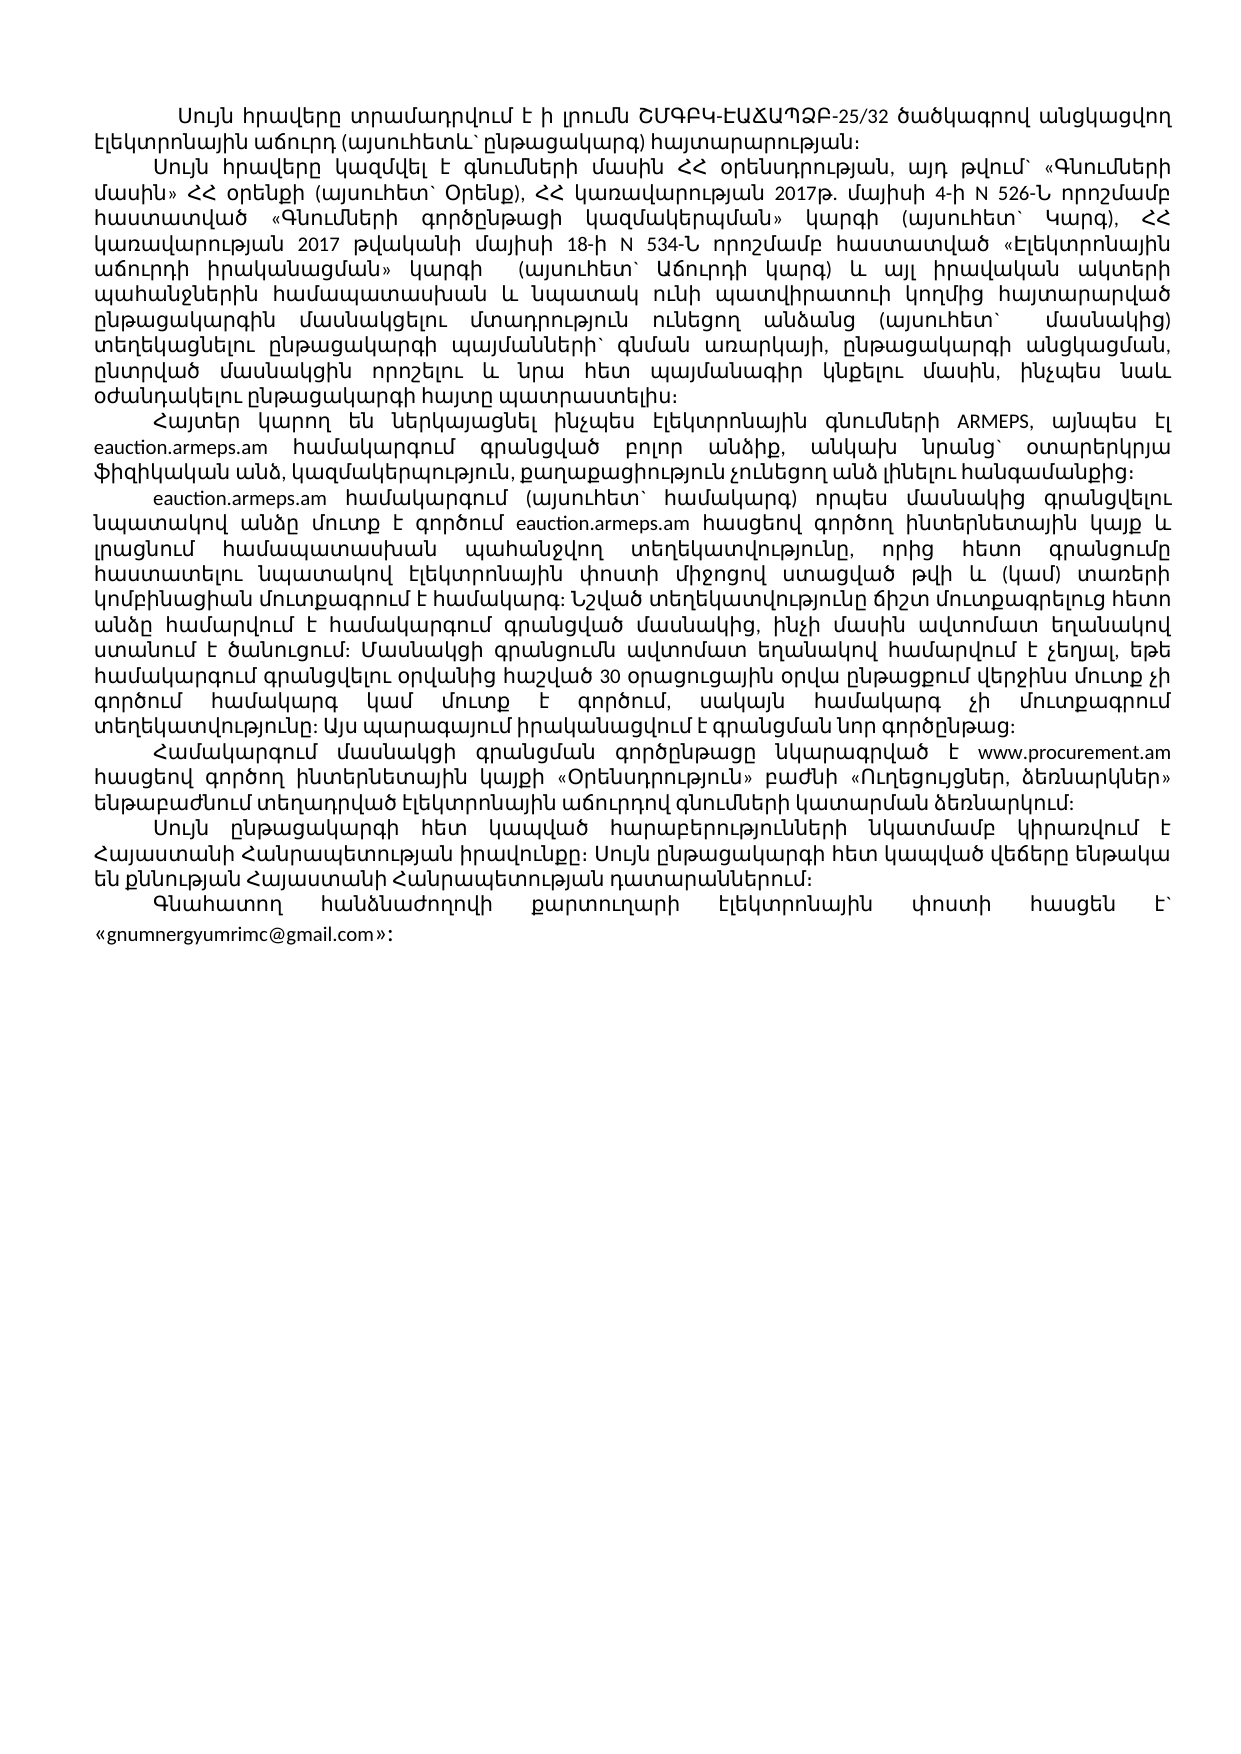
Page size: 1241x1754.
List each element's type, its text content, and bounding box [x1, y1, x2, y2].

text Համակարգում մասնակցի գրանցման գործընթացը նկարագրված է www.procurement.am հասցեով գործող ինտերնետային կայքի «Օրենսդրություն» բաժնի «Ուղեցույցներ, ձեռնարկներ» ենթաբաժնում տեղադրված էլեկտրոնային աճուրդով գնումների կատարման ձեռնարկում: [94, 739, 1171, 815]
text eauction.armeps.am համակարգում (այսուհետ` համակարգ) որպես մասնակից գրանցվելու նպատակով անձը մուտք է գործում eauction.armeps.am հասցեով գործող ինտերնետային կայք և լրացնում համապատասխան պահանջվող տեղեկատվությունը, որից հետո գրանցումը հաստատելու նպատակով էլեկտրոնային փոստի միջոցով ստացված թվի և (կամ) տառերի կոմբինացիան մուտքագրում է համակարգ: Նշված տեղեկատվությունը ճիշտ մուտքագրելուց հետո անձը համարվում է համակարգում գրանցված մասնակից, ինչի մասին ավտոմատ եղանակով ստանում է ծանուցում: Մասնակցի գրանցումն ավտոմատ եղանակով համարվում է չեղյալ, եթե համակարգում գրանցվելու օրվանից հաշված 30 օրացուցային օրվա ընթացքում վերջինս մուտք չի գործում համակարգ կամ մուտք է գործում, սակայն համակարգ չի մուտքագրում տեղեկատվությունը: Այս պարագայում իրականացվում է գրանցման նոր գործընթաց: [94, 485, 1171, 739]
text Սույն հրավերը տրամադրվում է ի լրումն ՇՄԳԲԿ-ԷԱՃԱՊՁԲ-25/32 ծածկագրով անցկացվող էլեկտրոնային աճուրդ (այսուհետև` ընթացակարգ) հայտարարության։ [94, 104, 1171, 154]
text Գնահատող հանձնաժողովի քարտուղարի էլեկտրոնային փոստի հասցեն է` «gnumnergyumrimc@gmail.com»: [94, 892, 1171, 948]
text Սույն ընթացակարգի հետ կապված հարաբերությունների նկատմամբ կիրառվում է Հայաստանի Հանրապետության իրավունքը։ Սույն ընթացակարգի հետ կապված վեճերը ենթակա են քննության Հայաստանի Հանրապետության դատարաններում։ [94, 815, 1171, 892]
text Սույն հրավերը կազմվել է գնումների մասին ՀՀ օրենսդրության, այդ թվում` «Գնումների մասին» ՀՀ օրենքի (այսուհետ` Օրենք), ՀՀ կառավարության 2017թ. մայիսի 4-ի N 526-Ն որոշմամբ հաստատված «Գնումների գործընթացի կազմակերպման» կարգի (այսուհետ` Կարգ), ՀՀ կառավարության 2017 թվականի մայիսի 18-ի N 534-Ն որոշմամբ հաստատված «Էլեկտրոնային աճուրդի իրականացման» կարգի (այսուհետ` Աճուրդի կարգ) և այլ իրավական ակտերի պահանջներին համապատասխան և նպատակ ունի պատվիրատուի կողմից հայտարարված ընթացակարգին մասնակցելու մտադրություն ունեցող անձանց (այսուհետ` մասնակից) տեղեկացնելու ընթացակարգի պայմանների` գնման առարկայի, ընթացակարգի անցկացման, ընտրված մասնակցին որոշելու և նրա հետ պայմանագիր կնքելու մասին, ինչպես նաև օժանդակելու ընթացակարգի հայտը պատրաստելիս։ [94, 154, 1171, 409]
text Հայտեր կարող են ներկայացնել ինչպես էլեկտրոնային գնումների ARMEPS, այնպես էլ eauction.armeps.am համակարգում գրանցված բոլոր անձիք, անկախ նրանց` օտարերկրյա ֆիզիկական անձ, կազմակերպություն, քաղաքացիություն չունեցող անձ լինելու հանգամանքից։ [94, 409, 1171, 485]
